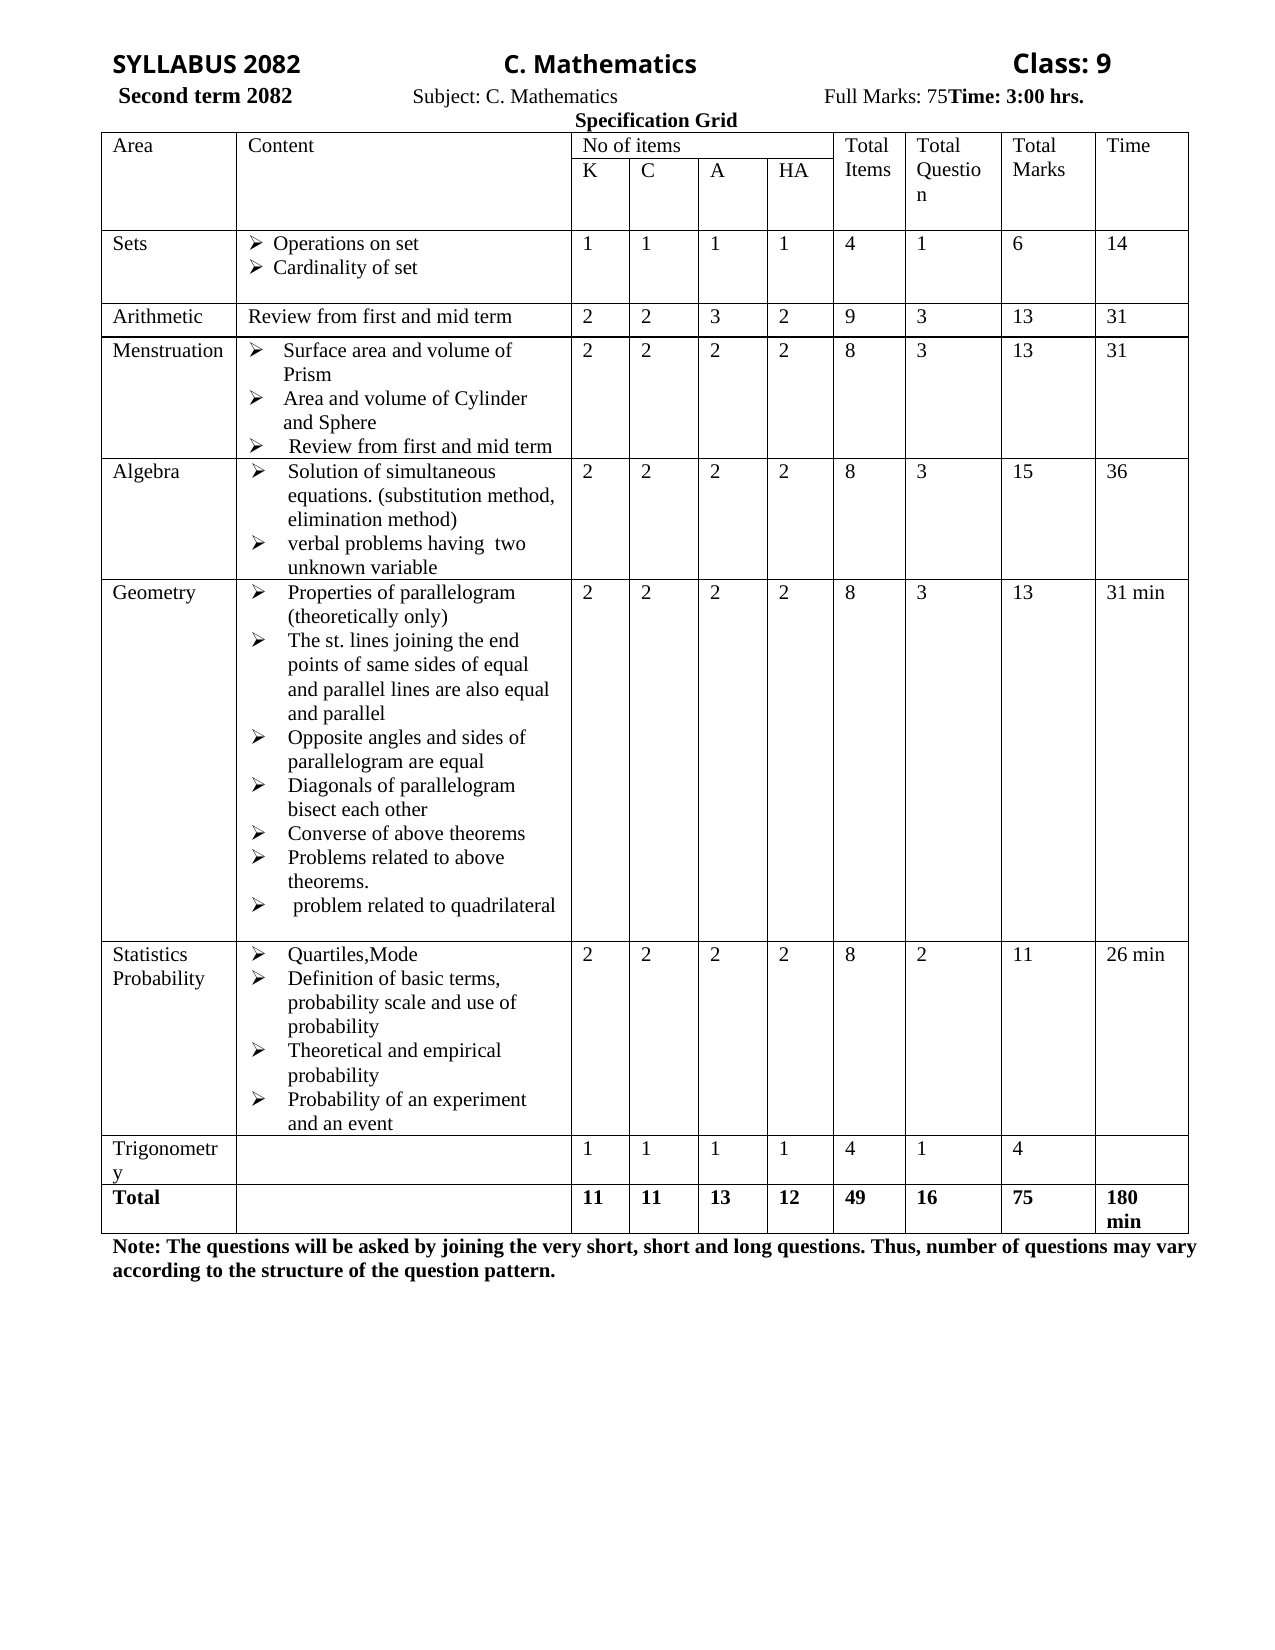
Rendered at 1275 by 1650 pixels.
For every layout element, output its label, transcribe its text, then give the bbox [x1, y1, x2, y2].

table_cell 1 [906, 231, 1001, 303]
table_cell 26 min [1096, 942, 1188, 1135]
table_cell K [572, 159, 629, 229]
table_cell 2 [630, 338, 698, 458]
table_cell 2 [699, 459, 767, 579]
table_cell 2 [572, 942, 629, 1135]
table_cell Surface area and volume of Prism Area and volume of Cylinder and Sphere Review from first and mid term [237, 338, 571, 458]
table_cell 2 [630, 304, 698, 336]
table_cell 9 [834, 304, 905, 336]
table_cell 8 [834, 459, 905, 579]
table_cell 11 [1002, 942, 1095, 1135]
table_cell 4 [1002, 1136, 1095, 1184]
table_cell 8 [834, 942, 905, 1135]
table_header Area [102, 133, 236, 229]
table_cell Sets [102, 231, 236, 303]
table_cell Review from first and mid term [237, 304, 571, 336]
table_cell 3 [906, 338, 1001, 458]
table_cell 3 [906, 304, 1001, 336]
table_cell 2 [572, 459, 629, 579]
table_cell 1 [630, 1136, 698, 1184]
table_cell 36 [1096, 459, 1188, 579]
table_cell 1 [768, 231, 833, 303]
table_cell 2 [768, 304, 833, 336]
text Note: The questions will be asked by joining the very short, short and long questions. Thus, number of questions may vary according to the structure of the question pattern. [112, 1234, 1200, 1282]
table_cell 2 [768, 580, 833, 941]
table_cell 4 [834, 231, 905, 303]
table_cell 31 [1096, 304, 1188, 336]
table_cell 13 [1002, 304, 1095, 336]
table_cell 1 [572, 231, 629, 303]
table_cell [237, 1185, 571, 1233]
table_cell 15 [1002, 459, 1095, 579]
table_header Total Items [834, 133, 905, 229]
table_cell 2 [768, 338, 833, 458]
table_header No of items [572, 133, 833, 157]
table_header Total Marks [1002, 133, 1095, 229]
table_cell 1 [768, 1136, 833, 1184]
table_cell 2 [699, 580, 767, 941]
table_cell 1 [699, 1136, 767, 1184]
table_cell 14 [1096, 231, 1188, 303]
table_cell 2 [699, 942, 767, 1135]
table_cell 180 min [1096, 1185, 1188, 1233]
table_cell 1 [906, 1136, 1001, 1184]
table_cell Quartiles,Mode Definition of basic terms, probability scale and use of probability Theoretical and empirical probability Probability of an experiment and an event [237, 942, 571, 1135]
table_cell 3 [906, 580, 1001, 941]
table_cell [1096, 1136, 1188, 1184]
table_cell [237, 1136, 571, 1184]
table_cell 11 [572, 1185, 629, 1233]
table_cell Total [102, 1185, 236, 1233]
table_header Content [237, 133, 571, 229]
table_cell A [699, 159, 767, 229]
table_cell Menstruation [102, 338, 236, 458]
table_cell Properties of parallelogram (theoretically only) The st. lines joining the end points of same sides of equal and parallel lines are also equal and parallel Opposite angles and sides of parallelogram are equal Diagonals of parallelogram bisect each other Converse of above theorems Problems related to above theorems. problem related to quadrilateral [237, 580, 571, 941]
table_cell 2 [572, 338, 629, 458]
table_cell 8 [834, 580, 905, 941]
table_header Time [1096, 133, 1188, 229]
table_cell Algebra [102, 459, 236, 579]
table_cell 31 [1096, 338, 1188, 458]
table_cell 1 [699, 231, 767, 303]
table_cell Trigonometry [102, 1136, 236, 1184]
table_cell 1 [630, 231, 698, 303]
table_cell 3 [906, 459, 1001, 579]
table_cell 2 [768, 459, 833, 579]
table_cell 1 [572, 1136, 629, 1184]
table_cell 13 [1002, 338, 1095, 458]
table_cell Statistics Probability [102, 942, 236, 1135]
table_header Total Question [906, 133, 1001, 229]
table_cell 2 [630, 459, 698, 579]
table_cell 13 [1002, 580, 1095, 941]
table_cell 2 [572, 580, 629, 941]
table_cell 75 [1002, 1185, 1095, 1233]
table_cell Solution of simultaneous equations. (substitution method, elimination method) verbal problems having two unknown variable [237, 459, 571, 579]
table_cell 2 [630, 580, 698, 941]
table_cell Geometry [102, 580, 236, 941]
table_cell 8 [834, 338, 905, 458]
table_cell HA [768, 159, 833, 229]
table_cell 31 min [1096, 580, 1188, 941]
table_cell 16 [906, 1185, 1001, 1233]
table_cell Operations on set Cardinality of set [237, 231, 571, 303]
table_cell 2 [699, 338, 767, 458]
table_cell 6 [1002, 231, 1095, 303]
text Second term 2082 Subject: C. Mathematics Full Marks: 75Time: 3:00 hrs. [112, 82, 1200, 108]
text Specification Grid [112, 108, 1200, 132]
table_cell 13 [699, 1185, 767, 1233]
table_cell 4 [834, 1136, 905, 1184]
table_cell 2 [630, 942, 698, 1135]
table_cell 12 [768, 1185, 833, 1233]
table_cell 2 [572, 304, 629, 336]
table_cell 2 [768, 942, 833, 1135]
table_cell 3 [699, 304, 767, 336]
table_cell 2 [906, 942, 1001, 1135]
table_cell 49 [834, 1185, 905, 1233]
table_cell C [630, 159, 698, 229]
table_cell 11 [630, 1185, 698, 1233]
table_cell Arithmetic [102, 304, 236, 336]
